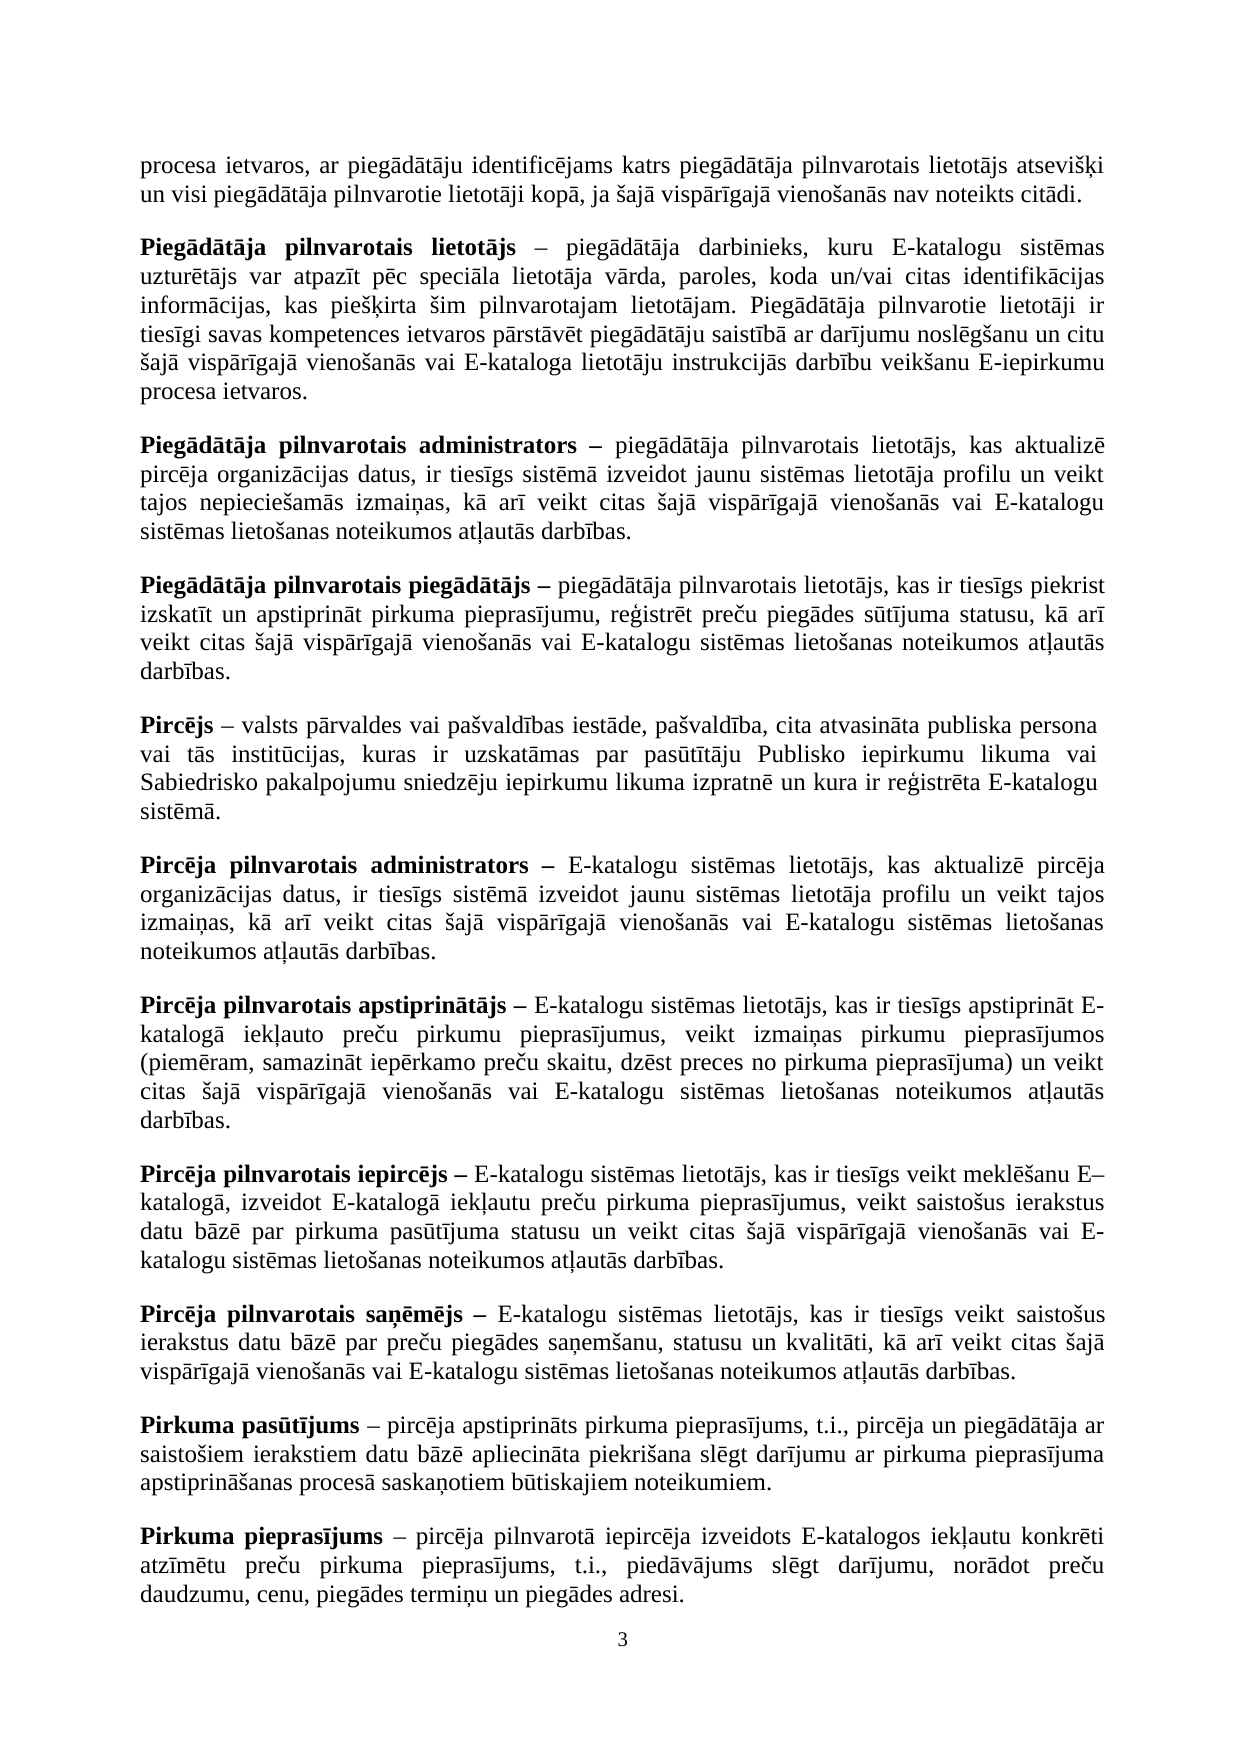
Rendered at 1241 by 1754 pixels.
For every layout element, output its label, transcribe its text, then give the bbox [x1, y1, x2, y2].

text Pircējs ‒ valsts pārvaldes vai pašvaldības iestāde, pašvaldība, cita atvasināta publiska persona vai tās institūcijas, kuras ir uzskatāmas par pasūtītāju Publisko iepirkumu likuma vai Sabiedrisko pakalpojumu sniedzēju iepirkumu likuma izpratnē un kura ir reģistrēta E-katalogu sistēmā. [140, 710, 1098, 825]
text Pircēja pilnvarotais iepircējs ‒ E-katalogu sistēmas lietotājs, kas ir tiesīgs veikt meklēšanu E–katalogā, izveidot E-katalogā iekļautu preču pirkuma pieprasījumus, veikt saistošus ierakstus datu bāzē par pirkuma pasūtījuma statusu un veikt citas šajā vispārīgajā vienošanās vai E-katalogu sistēmas lietošanas noteikumos atļautās darbības. [140, 1159, 1105, 1274]
text Pircēja pilnvarotais apstiprinātājs ‒ E-katalogu sistēmas lietotājs, kas ir tiesīgs apstiprināt E-katalogā iekļauto preču pirkumu pieprasījumus, veikt izmaiņas pirkumu pieprasījumos (piemēram, samazināt iepērkamo preču skaitu, dzēst preces no pirkuma pieprasījuma) un veikt citas šajā vispārīgajā vienošanās vai E-katalogu sistēmas lietošanas noteikumos atļautās darbības. [140, 990, 1105, 1134]
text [140, 150, 1105, 207]
text Pircēja pilnvarotais saņēmējs ‒ E-katalogu sistēmas lietotājs, kas ir tiesīgs veikt saistošus ierakstus datu bāzē par preču piegādes saņemšanu, statusu un kvalitāti, kā arī veikt citas šajā vispārīgajā vienošanās vai E-katalogu sistēmas lietošanas noteikumos atļautās darbības. [140, 1299, 1105, 1385]
text Pircēja pilnvarotais administrators ‒ E-katalogu sistēmas lietotājs, kas aktualizē pircēja organizācijas datus, ir tiesīgs sistēmā izveidot jaunu sistēmas lietotāja profilu un veikt tajos izmaiņas, kā arī veikt citas šajā vispārīgajā vienošanās vai E-katalogu sistēmas lietošanas noteikumos atļautās darbības. [140, 850, 1105, 965]
text Pirkuma pieprasījums ‒ pircēja pilnvarotā iepircēja izveidots E-katalogos iekļautu konkrēti atzīmētu preču pirkuma pieprasījums, t.i., piedāvājums slēgt darījumu, norādot preču daudzumu, cenu, piegādes termiņu un piegādes adresi. [140, 1521, 1105, 1607]
text Piegādātāja pilnvarotais piegādātājs ‒ piegādātāja pilnvarotais lietotājs, kas ir tiesīgs piekrist izskatīt un apstiprināt pirkuma pieprasījumu, reģistrēt preču piegādes sūtījuma statusu, kā arī veikt citas šajā vispārīgajā vienošanās vai E-katalogu sistēmas lietošanas noteikumos atļautās darbības. [140, 570, 1105, 685]
text Pirkuma pasūtījums ‒ pircēja apstiprināts pirkuma pieprasījums, t.i., pircēja un piegādātāja ar saistošiem ierakstiem datu bāzē apliecināta piekrišana slēgt darījumu ar pirkuma pieprasījuma apstiprināšanas procesā saskaņotiem būtiskajiem noteikumiem. [140, 1410, 1105, 1496]
text Piegādātāja pilnvarotais lietotājs ‒ piegādātāja darbinieks, kuru E-katalogu sistēmas uzturētājs var atpazīt pēc speciāla lietotāja vārda, paroles, koda un/vai citas identifikācijas informācijas, kas piešķirta šim pilnvarotajam lietotājam. Piegādātāja pilnvarotie lietotāji ir tiesīgi savas kompetences ietvaros pārstāvēt piegādātāju saistībā ar darījumu noslēgšanu un citu šajā vispārīgajā vienošanās vai E-kataloga lietotāju instrukcijās darbību veikšanu E-iepirkumu procesa ietvaros. [140, 232, 1105, 405]
text Piegādātāja pilnvarotais administrators ‒ piegādātāja pilnvarotais lietotājs, kas aktualizē pircēja organizācijas datus, ir tiesīgs sistēmā izveidot jaunu sistēmas lietotāja profilu un veikt tajos nepieciešamās izmaiņas, kā arī veikt citas šajā vispārīgajā vienošanās vai E-katalogu sistēmas lietošanas noteikumos atļautās darbības. [140, 430, 1105, 545]
